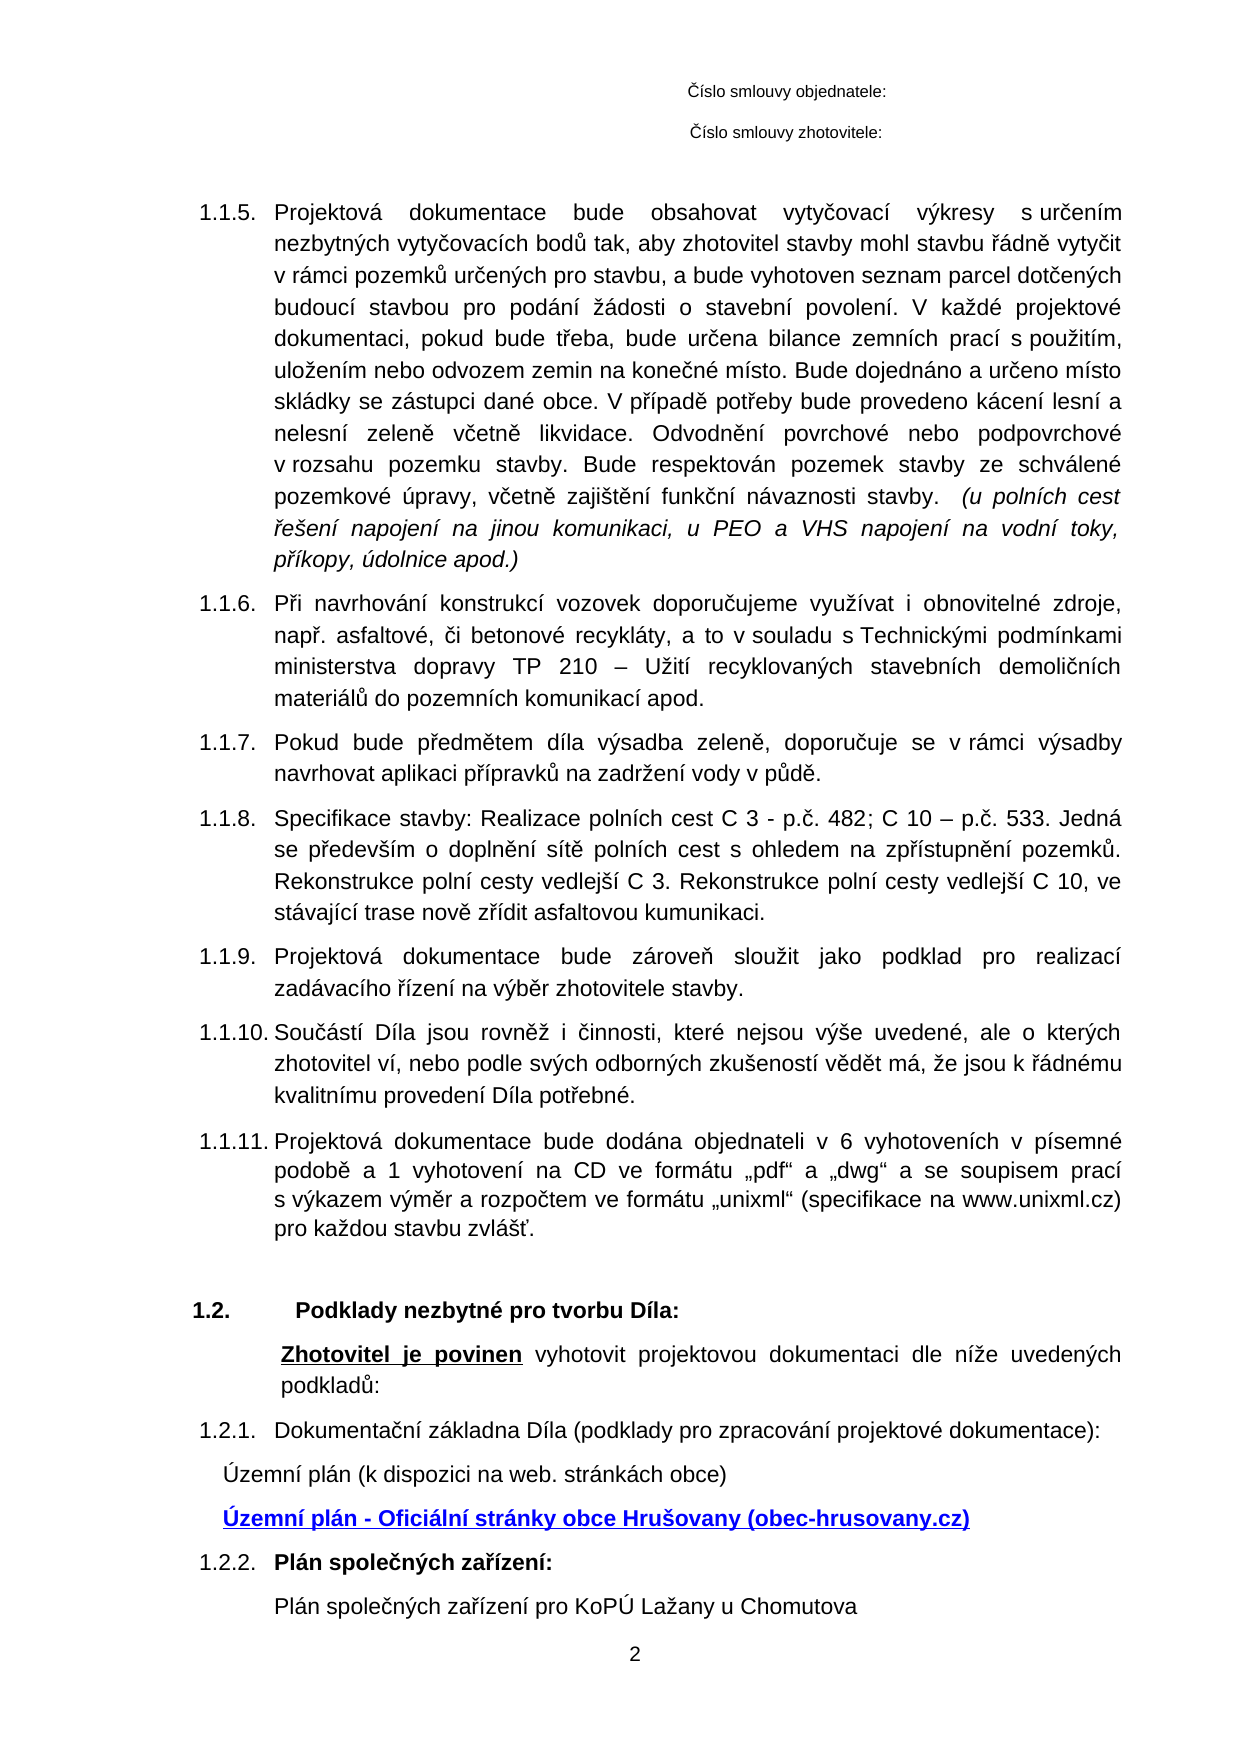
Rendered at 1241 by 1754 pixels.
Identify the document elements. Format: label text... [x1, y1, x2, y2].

list Pokud bude předmětem díla výsadba zeleně, doporučuje se v rámci výsadby navrhovat aplikaci přípravků na zadržení vody v půdě. [199, 729, 1122, 787]
list Při navrhování konstrukcí vozovek doporučujeme využívat i obnovitelné zdroje, např. asfaltové, či betonové recykláty, a to v souladu s Technickými podmínkami ministerstva dopravy TP 210 – Užití recyklovaných stavebních demoličních materiálů do pozemních komunikací apod. [199, 590, 1122, 711]
list Projektová dokumentace bude zároveň sloužit jako podklad pro realizací zadávacího řízení na výběr zhotovitele stavby. [199, 943, 1122, 1001]
list Podklady nezbytné pro tvorbu Díla: [192, 1297, 1122, 1323]
list Projektová dokumentace bude obsahovat vytyčovací výkresy s určením nezbytných vytyčovacích bodů tak, aby zhotovitel stavby mohl stavbu řádně vytyčit v rámci pozemků určených pro stavbu, a bude vyhotoven seznam parcel dotčených budoucí stavbou pro podání žádosti o stavební povolení. V každé projektové dokumentaci, pokud bude třeba, bude určena bilance zemních prací s použitím, uložením nebo odvozem zemin na konečné místo. Bude dojednáno a určeno místo skládky se zástupci dané obce. V případě potřeby bude provedeno kácení lesní a nelesní zeleně včetně likvidace. Odvodnění povrchové nebo podpovrchové v rozsahu pozemku stavby. Bude respektován pozemek stavby ze schválené pozemkové úpravy, včetně zajištění funkční návaznosti stavby. (u polních cest řešení napojení na jinou komunikaci, u PEO a VHS napojení na vodní toky, příkopy, údolnice apod.) [199, 199, 1122, 572]
list Plán společných zařízení pro KoPÚ Lažany u Chomutova [274, 1593, 1122, 1619]
list Součástí Díla jsou rovněž i činnosti, které nejsou výše uvedené, ale o kterých zhotovitel ví, nebo podle svých odborných zkušeností vědět má, že jsou k řádnému kvalitnímu provedení Díla potřebné. [199, 1019, 1122, 1108]
list Projektová dokumentace bude dodána objednateli v 6 vyhotoveních v písemné podobě a 1 vyhotovení na CD ve formátu „pdf“ a „dwg“ a se soupisem prací s výkazem výměr a rozpočtem ve formátu „unixml“ (specifikace na www.unixml.cz) pro každou stavbu zvlášť. [199, 1126, 1122, 1243]
list Územní plán - Oficiální stránky obce Hrušovany (obec-hrusovany.cz) [223, 1505, 1122, 1531]
list Specifikace stavby: Realizace polních cest C 3 - p.č. 482; C 10 – p.č. 533. Jedná se především o doplnění sítě polních cest s ohledem na zpřístupnění pozemků. Rekonstrukce polní cesty vedlejší C 3. Rekonstrukce polní cesty vedlejší C 10, ve stávající trase nově zřídit asfaltovou kumunikaci. [199, 804, 1122, 926]
list Územní plán (k dispozici na web. stránkách obce) [223, 1461, 1122, 1487]
list Zhotovitel je povinen vyhotovit projektovou dokumentaci dle níže uvedených podkladů: [281, 1341, 1122, 1399]
list Plán společných zařízení: [199, 1549, 1122, 1575]
list Dokumentační základna Díla (podklady pro zpracování projektové dokumentace): [199, 1417, 1122, 1443]
